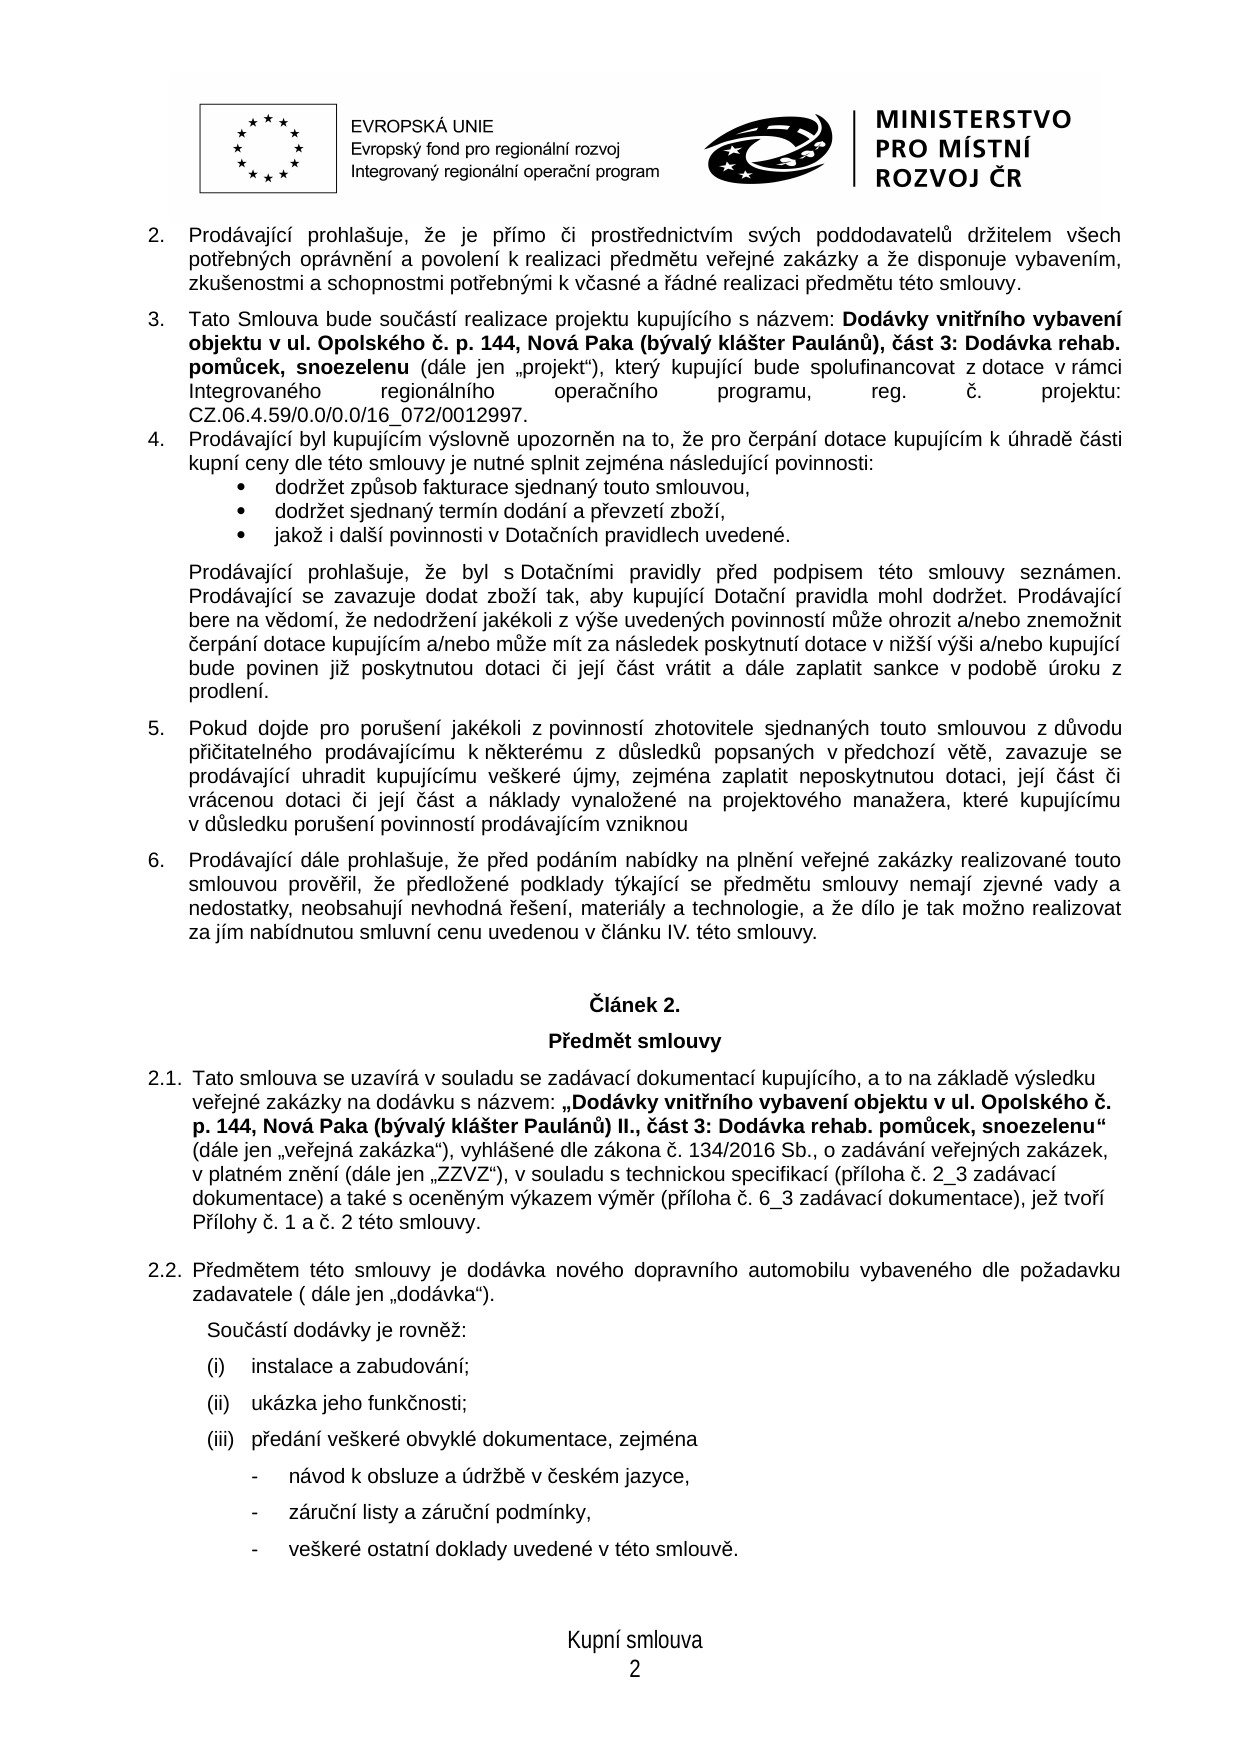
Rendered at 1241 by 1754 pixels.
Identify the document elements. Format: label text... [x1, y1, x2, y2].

subtitle Předmět smlouvy [148, 1029, 1122, 1053]
list Tato Smlouva bude součástí realizace projektu kupujícího s názvem: Dodávky vnitřního vybavení objektu v ul. Opolského č. p. 144, Nová Paka (bývalý klášter Paulánů), část 3: Dodávka rehab. pomůcek, snoezelenu (dále jen „projekt“), který kupující bude spolufinancovat z dotace v rámci Integrovaného regionálního operačního programu, reg. č. projektu: CZ.06.4.59/0.0/0.0/16_072/0012997. [148, 307, 1122, 427]
list záruční listy a záruční podmínky, [251, 1500, 1122, 1524]
list Prodávající dále prohlašuje, že před podáním nabídky na plnění veřejné zakázky realizované touto smlouvou prověřil, že předložené podklady týkající se předmětu smlouvy nemají zjevné vady a nedostatky, neobsahují nevhodná řešení, materiály a technologie, a že dílo je tak možno realizovat za jím nabídnutou smluvní cenu uvedenou v článku IV. této smlouvy. [148, 848, 1122, 944]
list ukázka jeho funkčnosti; [207, 1391, 1122, 1415]
list návod k obsluze a údržbě v českém jazyce, [251, 1464, 1122, 1488]
list Součástí dodávky je rovněž: [207, 1318, 1122, 1342]
list Pokud dojde pro porušení jakékoli z povinností zhotovitele sjednaných touto smlouvou z důvodu přičitatelného prodávajícímu k některému z důsledků popsaných v předchozí větě, zavazuje se prodávající uhradit kupujícímu veškeré újmy, zejména zaplatit neposkytnutou dotaci, její část či vrácenou dotaci či její část a náklady vynaložené na projektového manažera, které kupujícímu v důsledku porušení povinností prodávajícím vzniknou [148, 716, 1122, 836]
list Předmětem této smlouvy je dodávka nového dopravního automobilu vybaveného dle požadavku zadavatele ( dále jen „dodávka“). [148, 1257, 1122, 1305]
text Prodávající prohlašuje, že byl s Dotačními pravidly před podpisem této smlouvy seznámen. Prodávající se zavazuje dodat zboží tak, aby kupující Dotační pravidla mohl dodržet. Prodávající bere na vědomí, že nedodržení jakékoli z výše uvedených povinností může ohrozit a/nebo znemožnit čerpání dotace kupujícím a/nebo může mít za následek poskytnutí dotace v nižší výši a/nebo kupující bude povinen již poskytnutou dotaci či její část vrátit a dále zaplatit sankce v podobě úroku z prodlení. [188, 559, 1122, 703]
list dodržet sjednaný termín dodání a převzetí zboží, [237, 499, 1122, 523]
list Prodávající prohlašuje, že je přímo či prostřednictvím svých poddodavatelů držitelem všech potřebných oprávnění a povolení k realizaci předmětu veřejné zakázky a že disponuje vybavením, zkušenostmi a schopnostmi potřebnými k včasné a řádné realizaci předmětu této smlouvy. [148, 223, 1122, 294]
list Prodávající byl kupujícím výslovně upozorněn na to, že pro čerpání dotace kupujícím k úhradě části kupní ceny dle této smlouvy je nutné splnit zejména následující povinnosti: [148, 427, 1122, 475]
list Tato smlouva se uzavírá v souladu se zadávací dokumentací kupujícího, a to na základě výsledku veřejné zakázky na dodávku s názvem: „Dodávky vnitřního vybavení objektu v ul. Opolského č. p. 144, Nová Paka (bývalý klášter Paulánů) II., část 3: Dodávka rehab. pomůcek, snoezelenu“ (dále jen „veřejná zakázka“), vyhlášené dle zákona č. 134/2016 Sb., o zadávání veřejných zakázek, v platném znění (dále jen „ZZVZ“), v souladu s technickou specifikací (příloha č. 2_3 zadávací dokumentace) a také s oceněným výkazem výměr (příloha č. 6_3 zadávací dokumentace), jež tvoří Přílohy č. 1 a č. 2 této smlouvy. [148, 1066, 1122, 1233]
subtitle Článek 2. [148, 993, 1122, 1017]
list veškeré ostatní doklady uvedené v této smlouvě. [251, 1537, 1122, 1561]
list jakož i další povinnosti v Dotačních pravidlech uvedené. [237, 523, 1122, 547]
list dodržet způsob fakturace sjednaný touto smlouvou, [237, 475, 1122, 499]
picture [169, 73, 1101, 223]
list instalace a zabudování; [207, 1354, 1122, 1378]
list předání veškeré obvyklé dokumentace, zejména [207, 1427, 1122, 1451]
